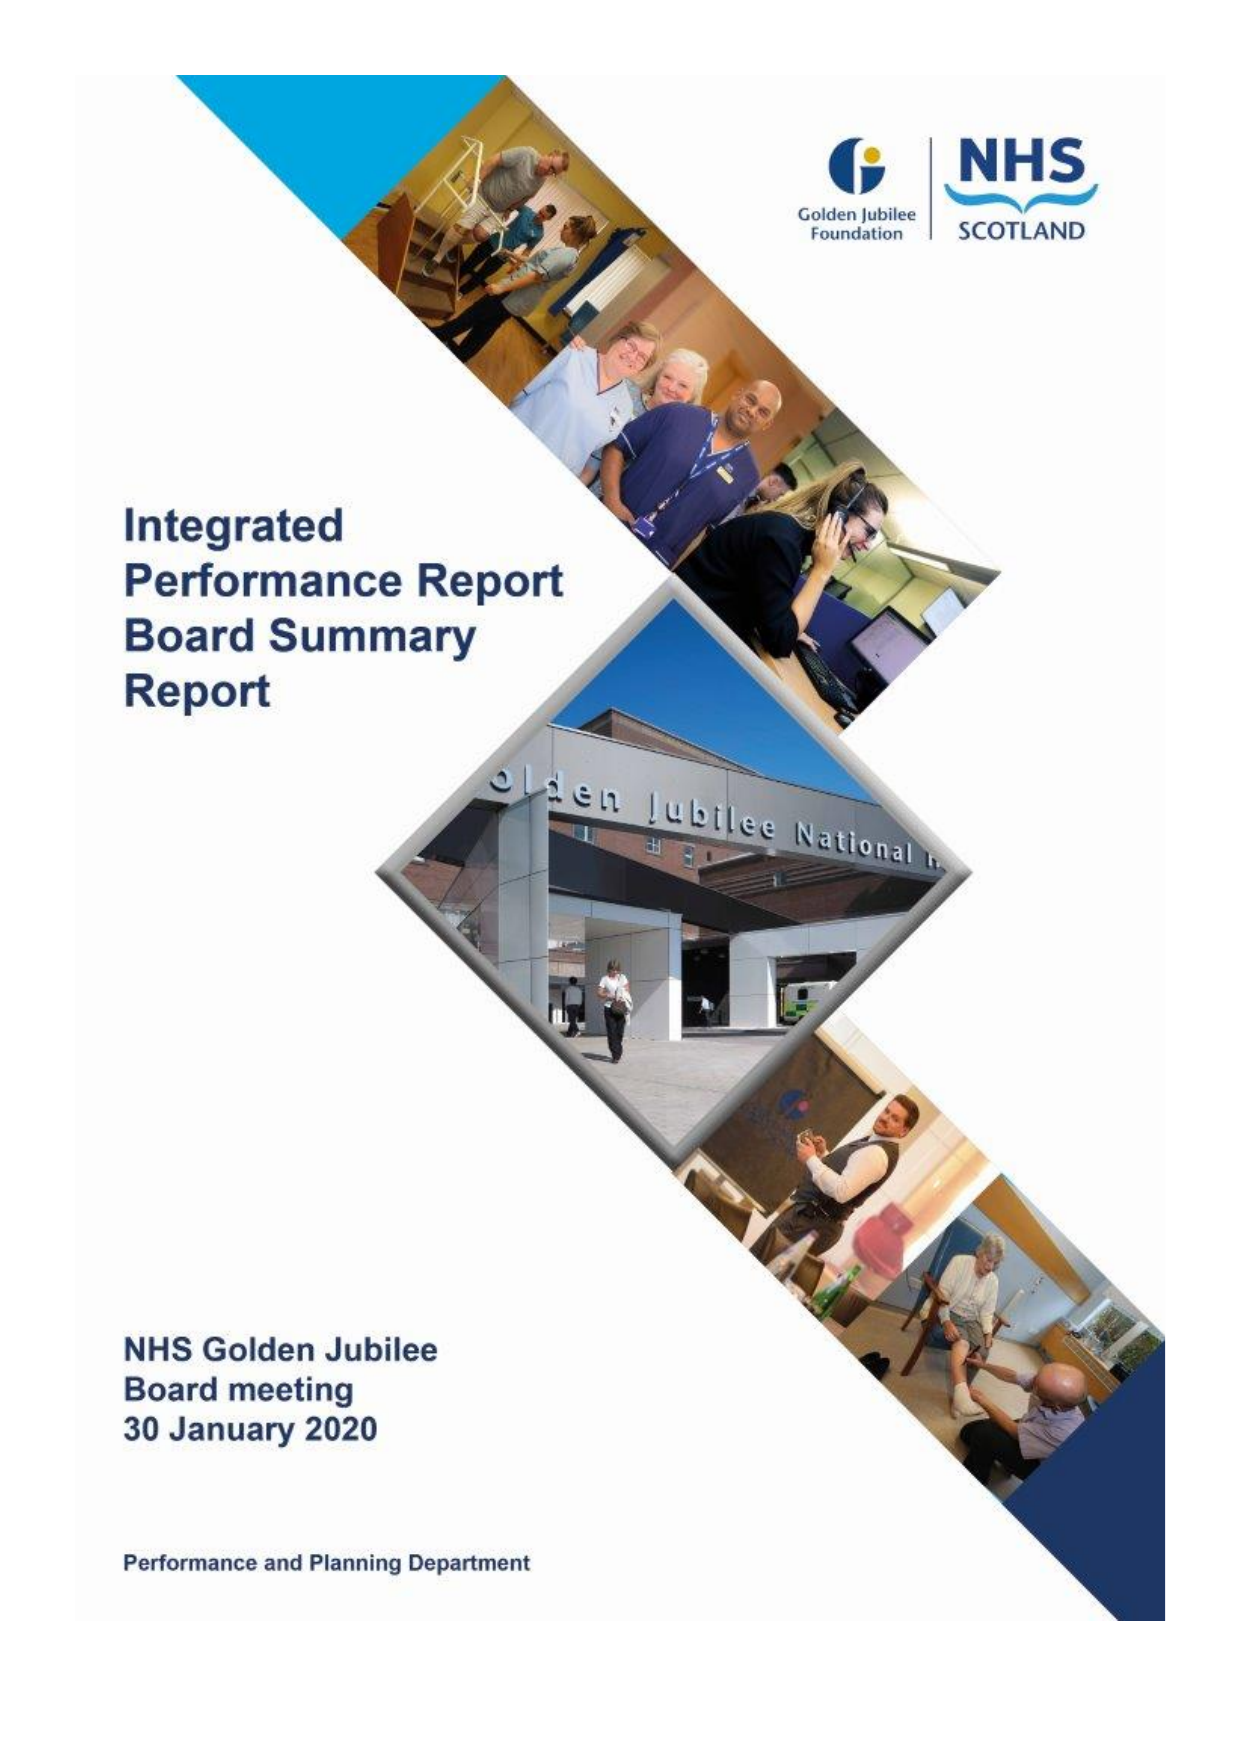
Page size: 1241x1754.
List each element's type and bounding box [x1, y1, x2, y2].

picture [75, 75, 1166, 1621]
